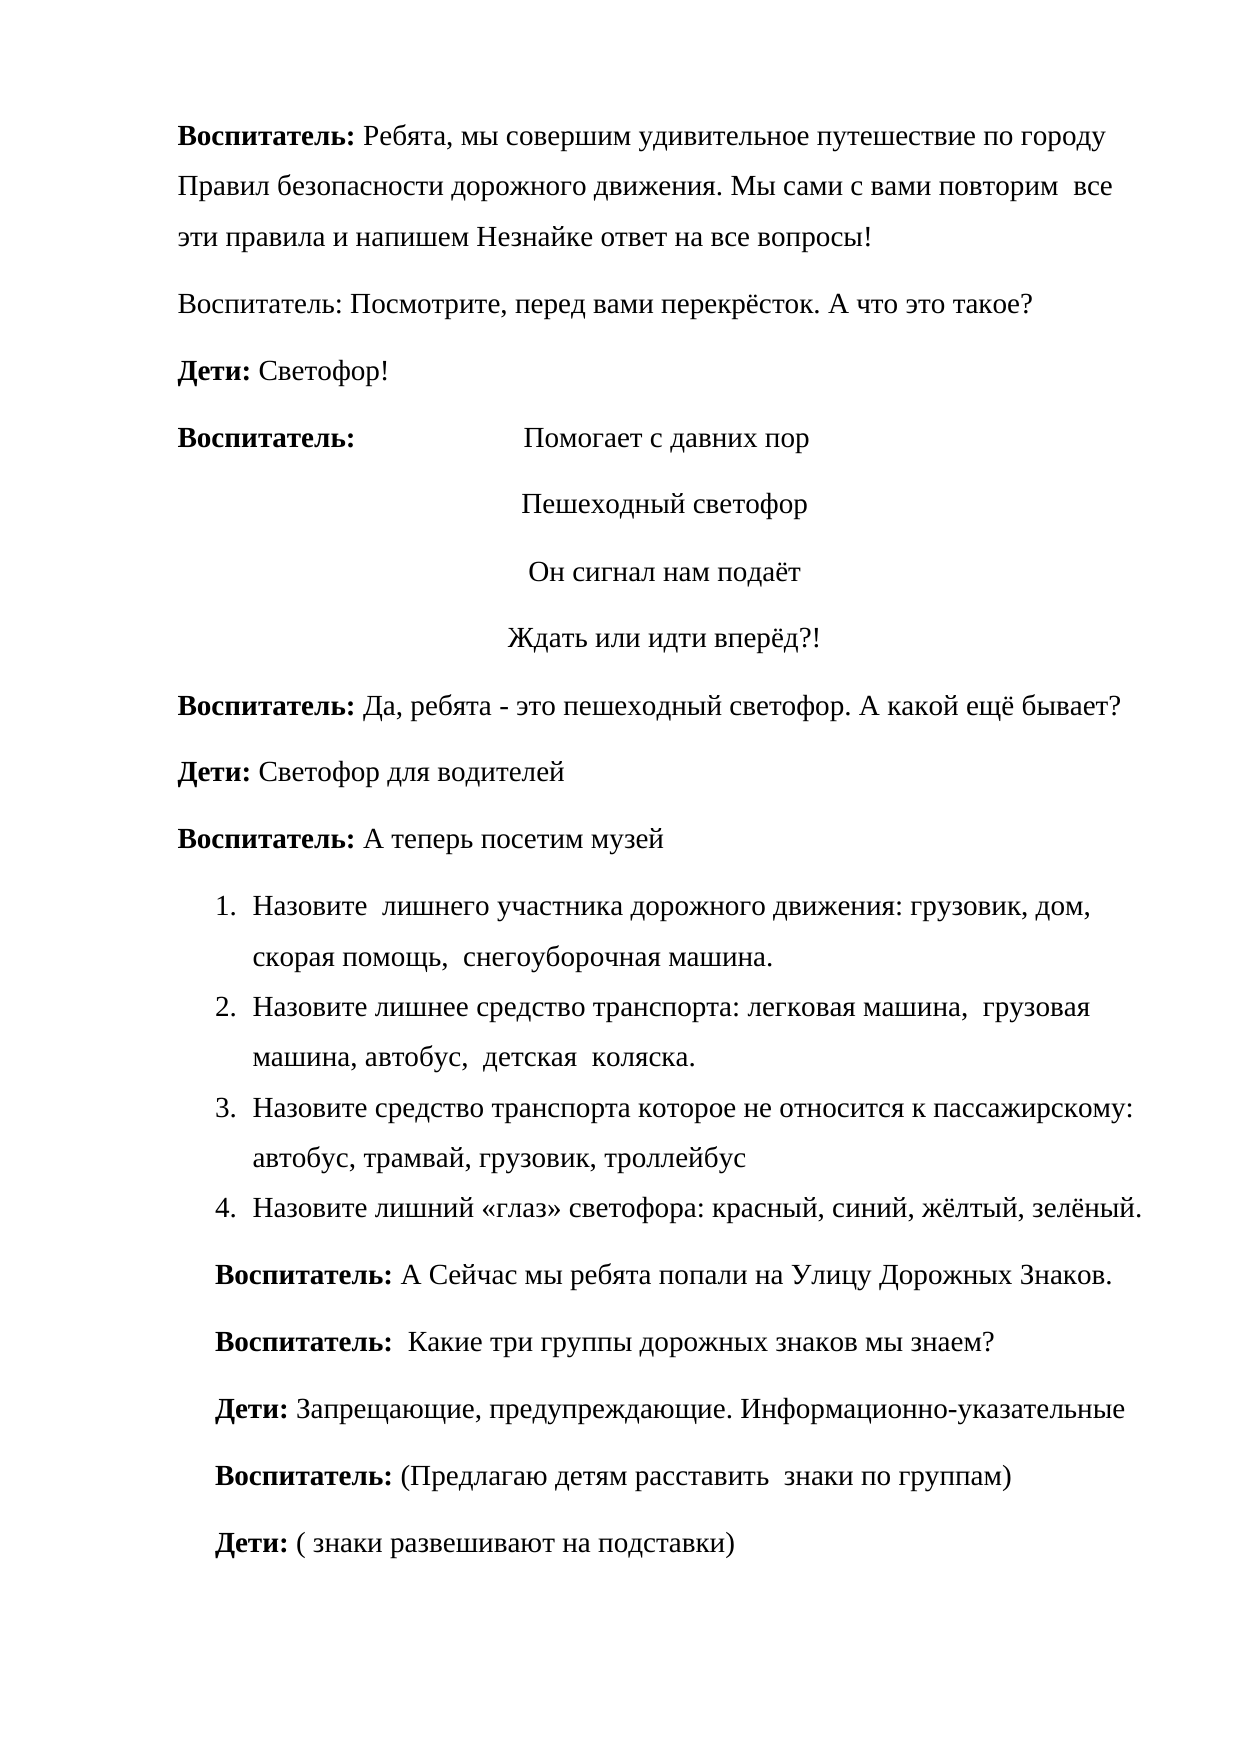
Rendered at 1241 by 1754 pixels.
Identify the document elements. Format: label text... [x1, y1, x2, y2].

text Пешеходный светофор [177, 487, 1152, 520]
list Назовите лишнего участника дорожного движения: грузовик, дом, скорая помощь, снегоуборочная машина. [215, 888, 1152, 972]
text Воспитатель: Какие три группы дорожных знаков мы знаем? [215, 1324, 1152, 1358]
text Дети: Запрещающие, предупреждающие. Информационно-указательные [215, 1391, 1152, 1425]
text Ждать или идти вперёд?! [177, 621, 1152, 654]
text Воспитатель: А Сейчас мы ребята попали на Улицу Дорожных Знаков. [215, 1257, 1152, 1291]
list Назовите средство транспорта которое не относится к пассажирскому: автобус, трамвай, грузовик, троллейбус [215, 1090, 1152, 1174]
text Дети: Светофор! [177, 353, 1152, 386]
text Он сигнал нам подаёт [177, 554, 1152, 587]
list Назовите лишнее средство транспорта: легковая машина, грузовая машина, автобус, детская коляска. [215, 989, 1152, 1073]
text Воспитатель: (Предлагаю детям расставить знаки по группам) [215, 1458, 1152, 1492]
text Воспитатель: А теперь посетим музей [177, 822, 1152, 855]
text Воспитатель: Посмотрите, перед вами перекрёсток. А что это такое? [177, 286, 1152, 319]
text Воспитатель: Ребята, мы совершим удивительное путешествие по городу Правил безопасности дорожного движения. Мы сами с вами повторим все эти правила и напишем Незнайке ответ на все вопросы! [177, 118, 1152, 252]
text Дети: Светофор для водителей [177, 754, 1152, 788]
text Дети: ( знаки развешивают на подставки) [215, 1525, 1152, 1559]
text Воспитатель: Помогает с давних пор [177, 420, 1152, 453]
text Воспитатель: Да, ребята - это пешеходный светофор. А какой ещё бывает? [177, 688, 1152, 721]
list Назовите лишний «глаз» светофора: красный, синий, жёлтый, зелёный. [215, 1190, 1152, 1224]
